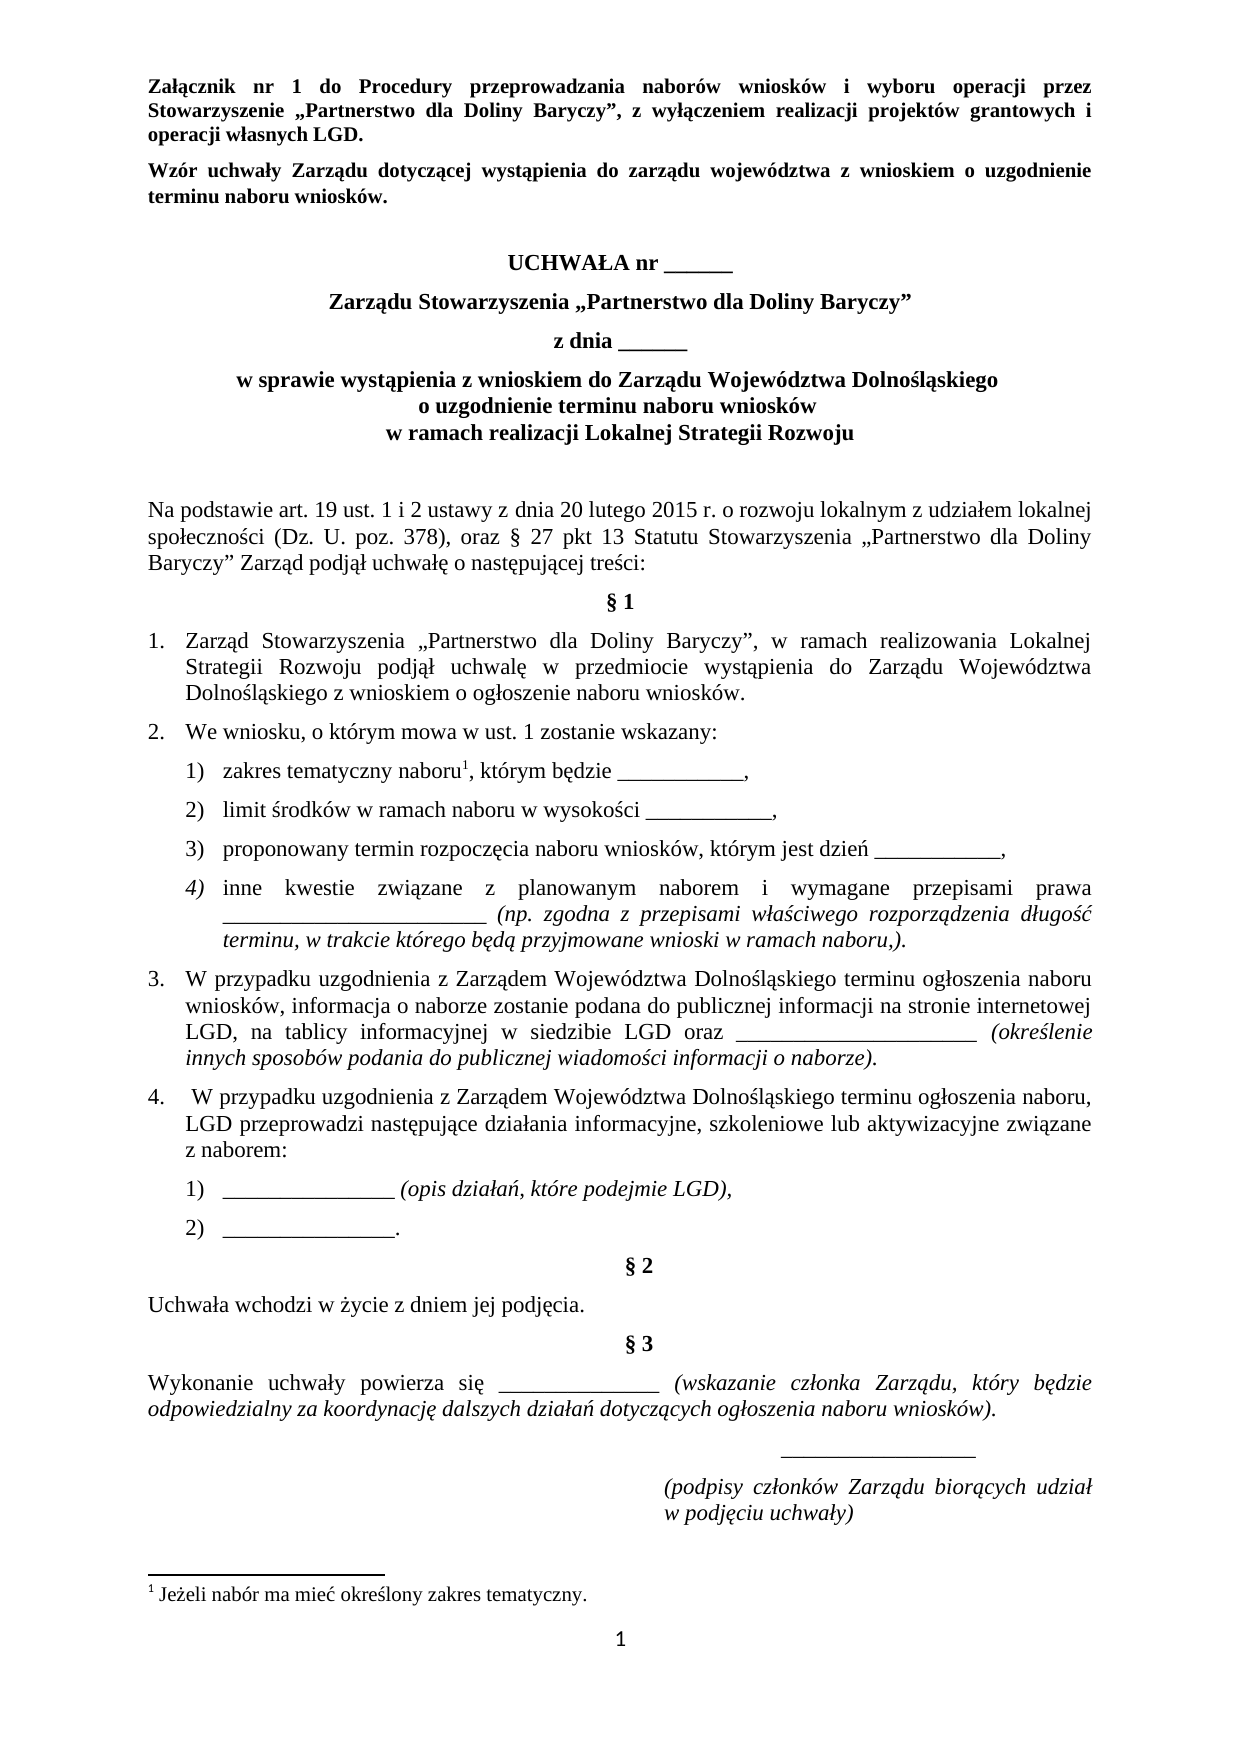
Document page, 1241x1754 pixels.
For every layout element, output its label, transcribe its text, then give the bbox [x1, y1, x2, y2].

text Zarządu Stowarzyszenia „Partnerstwo dla Doliny Baryczy” [148, 288, 1093, 314]
list We wniosku, o którym mowa w ust. 1 zostanie wskazany: [148, 718, 1093, 745]
text _________________ [590, 1434, 1093, 1461]
text Na podstawie art. 19 ust. 1 i 2 ustawy z dnia 20 lutego 2015 r. o rozwoju lokalnym z udziałem lokalnej społeczności (Dz. U. poz. 378), oraz § 27 pkt 13 Statutu Stowarzyszenia „Partnerstwo dla Doliny Baryczy” Zarząd podjął uchwałę o następującej treści: [148, 496, 1093, 575]
list Zarząd Stowarzyszenia „Partnerstwo dla Doliny Baryczy”, w ramach realizowania Lokalnej Strategii Rozwoju podjął uchwalę w przedmiocie wystąpienia do Zarządu Województwa Dolnośląskiego z wnioskiem o ogłoszenie naboru wniosków. [148, 627, 1093, 706]
text Wykonanie uchwały powierza się ______________ (wskazanie członka Zarządu, który będzie odpowiedzialny za koordynację dalszych działań dotyczących ogłoszenia naboru wniosków). [148, 1369, 1093, 1422]
list W przypadku uzgodnienia z Zarządem Województwa Dolnośląskiego terminu ogłoszenia naboru, LGD przeprowadzi następujące działania informacyjne, szkoleniowe lub aktywizacyjne związane z naborem: [148, 1083, 1093, 1162]
text UCHWAŁA nr ______ [148, 249, 1093, 276]
text z dnia ______ [148, 327, 1093, 353]
text § 3 [185, 1330, 1093, 1357]
list limit środków w ramach naboru w wysokości ___________, [185, 796, 1093, 822]
text § 1 [148, 588, 1093, 614]
list _______________. [185, 1214, 1093, 1240]
text (podpisy członków Zarządu biorących udział w podjęciu uchwały) [664, 1473, 1093, 1526]
list inne kwestie związane z planowanym naborem i wymagane przepisami prawa _______________________ (np. zgodna z przepisami właściwego rozporządzenia długość terminu, w trakcie którego będą przyjmowane wnioski w ramach naboru,). [185, 874, 1093, 953]
text w sprawie wystąpienia z wnioskiem do Zarządu Województwa Dolnośląskiego o uzgodnienie terminu naboru wniosków w ramach realizacji Lokalnej Strategii Rozwoju [148, 366, 1093, 445]
text § 2 [185, 1252, 1093, 1279]
list _______________ (opis działań, które podejmie LGD), [185, 1175, 1093, 1201]
list zakres tematyczny naboru, którym będzie ___________, [185, 757, 1093, 783]
text Uchwała wchodzi w życie z dniem jej podjęcia. [148, 1291, 1093, 1318]
list proponowany termin rozpoczęcia naboru wniosków, którym jest dzień ___________, [185, 835, 1093, 861]
list W przypadku uzgodnienia z Zarządem Województwa Dolnośląskiego terminu ogłoszenia naboru wniosków, informacja o naborze zostanie podana do publicznej informacji na stronie internetowej LGD, na tablicy informacyjnej w siedzibie LGD oraz _____________________ (określenie innych sposobów podania do publicznej wiadomości informacji o naborze). [148, 965, 1093, 1071]
